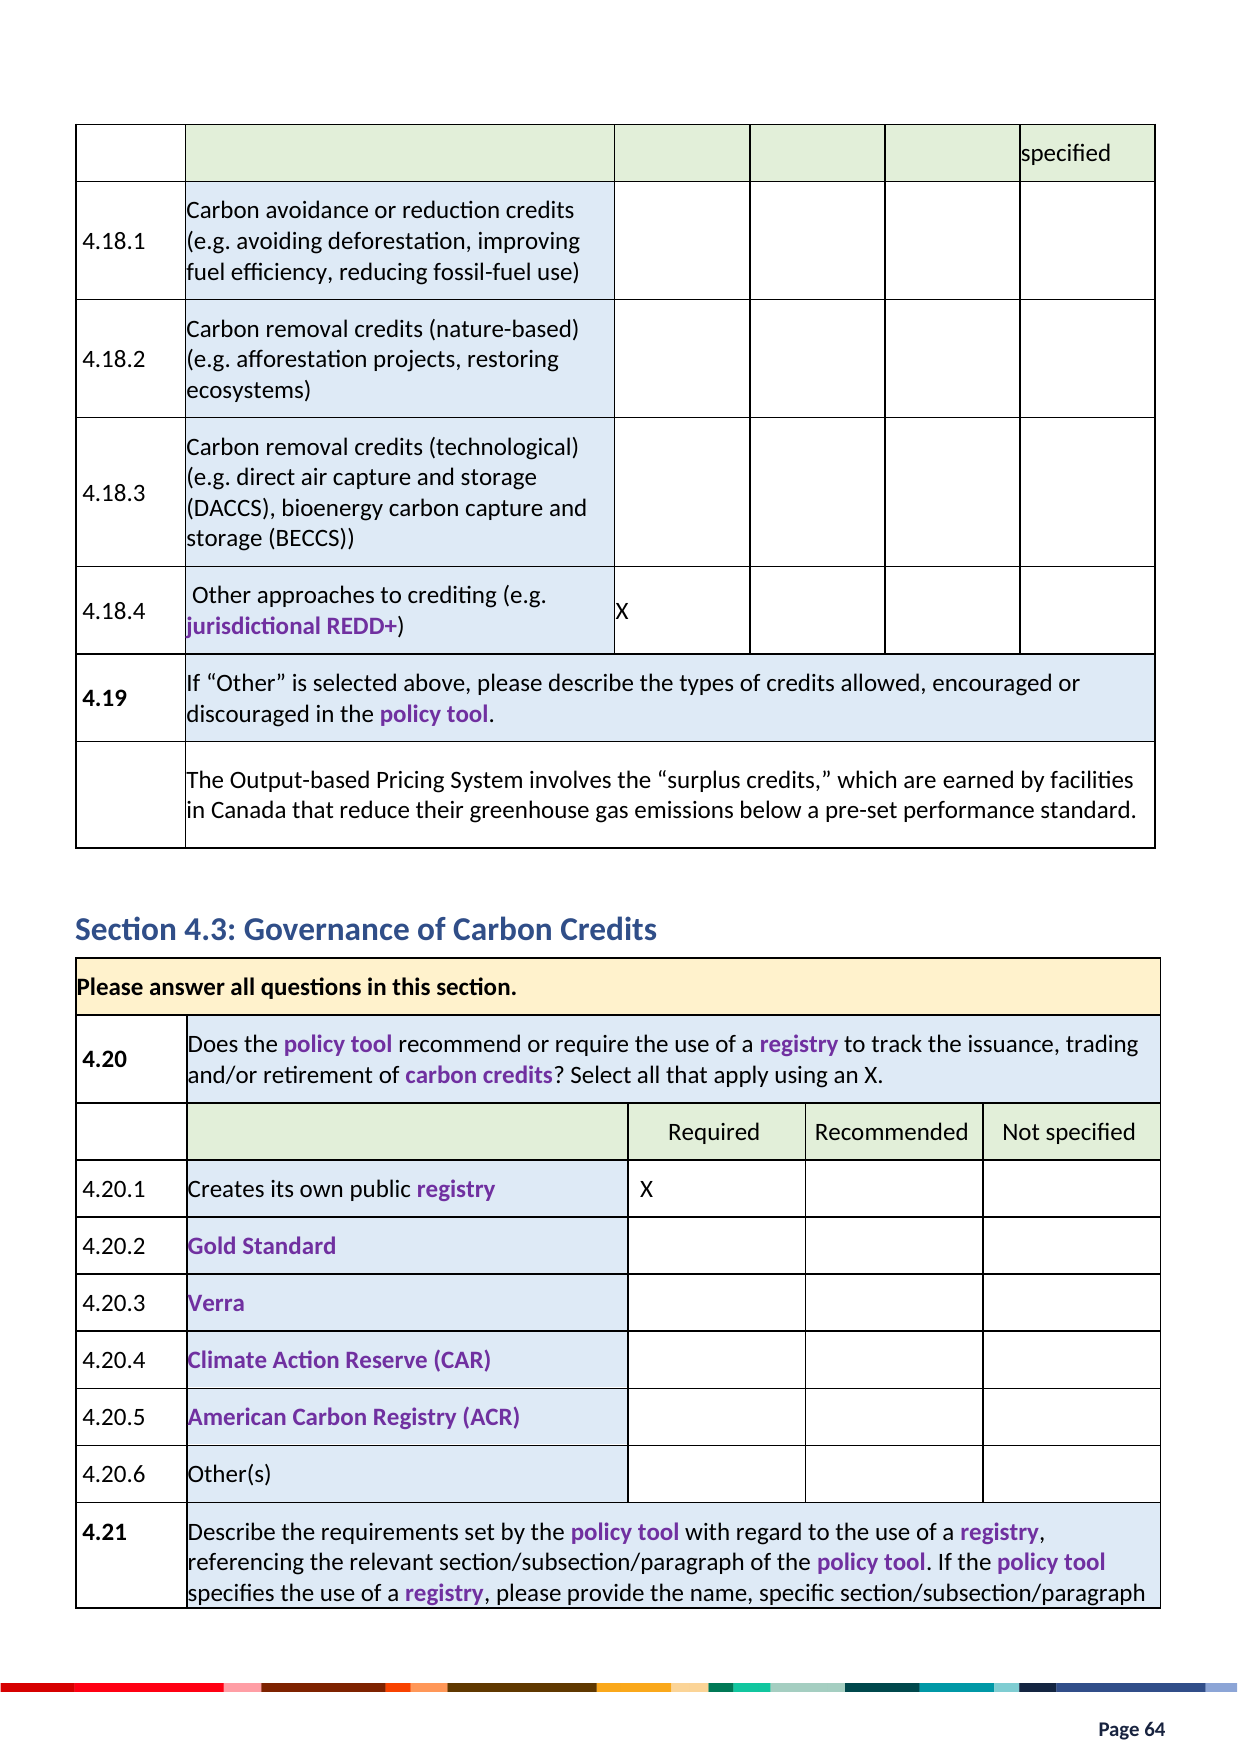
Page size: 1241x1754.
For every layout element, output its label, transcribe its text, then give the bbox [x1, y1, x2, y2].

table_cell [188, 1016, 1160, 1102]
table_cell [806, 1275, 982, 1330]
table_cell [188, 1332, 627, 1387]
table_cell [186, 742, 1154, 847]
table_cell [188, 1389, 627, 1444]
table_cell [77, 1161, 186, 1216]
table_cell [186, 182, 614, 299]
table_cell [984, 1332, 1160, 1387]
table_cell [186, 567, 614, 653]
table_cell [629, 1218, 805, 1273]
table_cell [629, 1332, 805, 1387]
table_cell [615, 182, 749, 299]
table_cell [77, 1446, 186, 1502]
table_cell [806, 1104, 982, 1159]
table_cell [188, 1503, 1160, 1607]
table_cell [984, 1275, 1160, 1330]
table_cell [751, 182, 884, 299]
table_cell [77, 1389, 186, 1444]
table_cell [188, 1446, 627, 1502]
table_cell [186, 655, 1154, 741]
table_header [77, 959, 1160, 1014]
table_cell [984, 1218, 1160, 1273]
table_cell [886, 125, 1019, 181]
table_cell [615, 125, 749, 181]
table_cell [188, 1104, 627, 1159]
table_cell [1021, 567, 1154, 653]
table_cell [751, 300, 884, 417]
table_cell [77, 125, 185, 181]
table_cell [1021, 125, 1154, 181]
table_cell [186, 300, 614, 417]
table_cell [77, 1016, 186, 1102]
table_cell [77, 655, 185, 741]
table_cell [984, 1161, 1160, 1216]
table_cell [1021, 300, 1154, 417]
subtitle Section 4.3: Governance of Carbon Credits [75, 908, 1165, 949]
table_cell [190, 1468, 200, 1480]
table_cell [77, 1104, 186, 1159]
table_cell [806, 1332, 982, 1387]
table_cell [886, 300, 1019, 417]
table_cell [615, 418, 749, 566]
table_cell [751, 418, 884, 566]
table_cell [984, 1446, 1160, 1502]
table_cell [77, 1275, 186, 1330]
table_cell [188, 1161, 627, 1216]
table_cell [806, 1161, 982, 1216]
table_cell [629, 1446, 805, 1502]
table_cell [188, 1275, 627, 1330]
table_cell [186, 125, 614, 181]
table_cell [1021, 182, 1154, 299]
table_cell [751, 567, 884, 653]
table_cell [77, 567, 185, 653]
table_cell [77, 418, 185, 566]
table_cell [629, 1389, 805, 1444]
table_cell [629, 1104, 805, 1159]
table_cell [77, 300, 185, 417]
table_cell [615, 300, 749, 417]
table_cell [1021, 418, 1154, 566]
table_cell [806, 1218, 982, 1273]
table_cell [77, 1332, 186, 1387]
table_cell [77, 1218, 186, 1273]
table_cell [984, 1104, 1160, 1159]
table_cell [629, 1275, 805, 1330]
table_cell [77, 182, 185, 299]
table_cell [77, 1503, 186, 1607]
picture [0, 1683, 1236, 1692]
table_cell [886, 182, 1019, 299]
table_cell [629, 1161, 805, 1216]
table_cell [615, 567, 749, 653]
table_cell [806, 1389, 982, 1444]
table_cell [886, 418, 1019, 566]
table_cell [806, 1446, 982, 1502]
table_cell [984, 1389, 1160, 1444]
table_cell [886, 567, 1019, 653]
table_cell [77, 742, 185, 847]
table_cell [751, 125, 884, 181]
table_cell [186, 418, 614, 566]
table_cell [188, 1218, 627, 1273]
